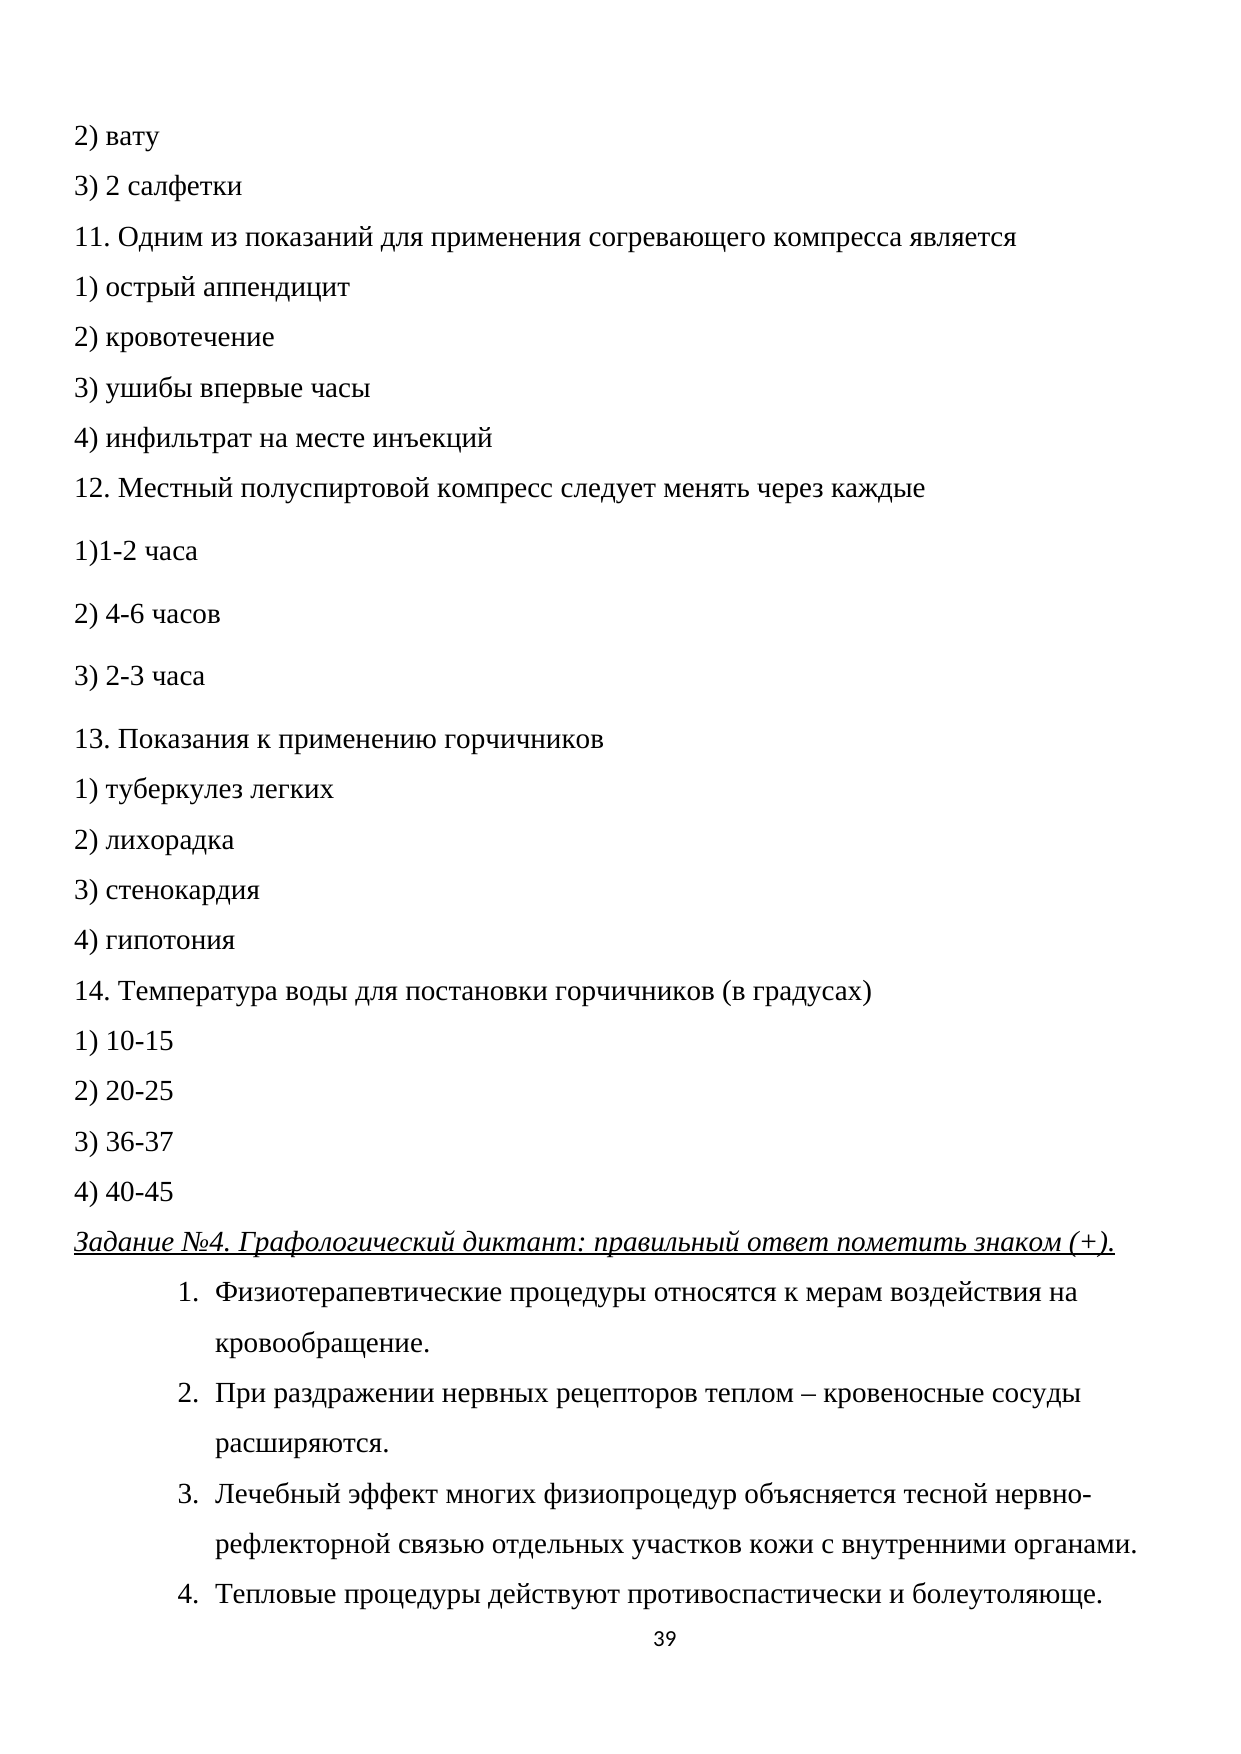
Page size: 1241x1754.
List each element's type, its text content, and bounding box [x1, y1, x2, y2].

text 4) 40-45 [74, 1174, 1152, 1207]
list При раздражении нервных рецепторов теплом – кровеносные сосуды расширяются. [177, 1375, 1152, 1459]
text 2) 4-6 часов [74, 596, 1152, 629]
list Физиотерапевтические процедуры относятся к мерам воздействия на кровообращение. [177, 1274, 1152, 1358]
text 3) стенокардия [74, 872, 1152, 906]
text 2) лихорадка [74, 822, 1152, 855]
text 3) ушибы впервые часы [74, 370, 1152, 403]
text 12. Местный полуспиртовой компресс следует менять через каждые [74, 470, 1152, 504]
text 2) вату [74, 118, 1152, 152]
text 2) кровотечение [74, 319, 1152, 353]
text 13. Показания к применению горчичников [74, 721, 1152, 755]
text 1) 10-15 [74, 1023, 1152, 1057]
text 3) 2-3 часа [74, 658, 1152, 692]
text 4) гипотония [74, 922, 1152, 956]
list Тепловые процедуры действуют противоспастически и болеутоляюще. [177, 1576, 1152, 1610]
text 11. Одним из показаний для применения согревающего компресса является [74, 219, 1152, 252]
text 1) острый аппендицит [74, 269, 1152, 303]
text 3) 2 салфетки [74, 168, 1152, 202]
list Лечебный эффект многих физиопроцедур объясняется тесной нервно-рефлекторной связью отдельных участков кожи с внутренними органами. [177, 1476, 1152, 1560]
text Задание №4. Графологический диктант: правильный ответ пометить знаком (+). [74, 1224, 1152, 1258]
text 1)1-2 часа [74, 533, 1152, 567]
text 2) 20-25 [74, 1073, 1152, 1107]
text 4) инфильтрат на месте инъекций [74, 420, 1152, 453]
text 3) 36-37 [74, 1124, 1152, 1157]
text 14. Температура воды для постановки горчичников (в градусах) [74, 973, 1152, 1006]
text 1) туберкулез легких [74, 771, 1152, 805]
